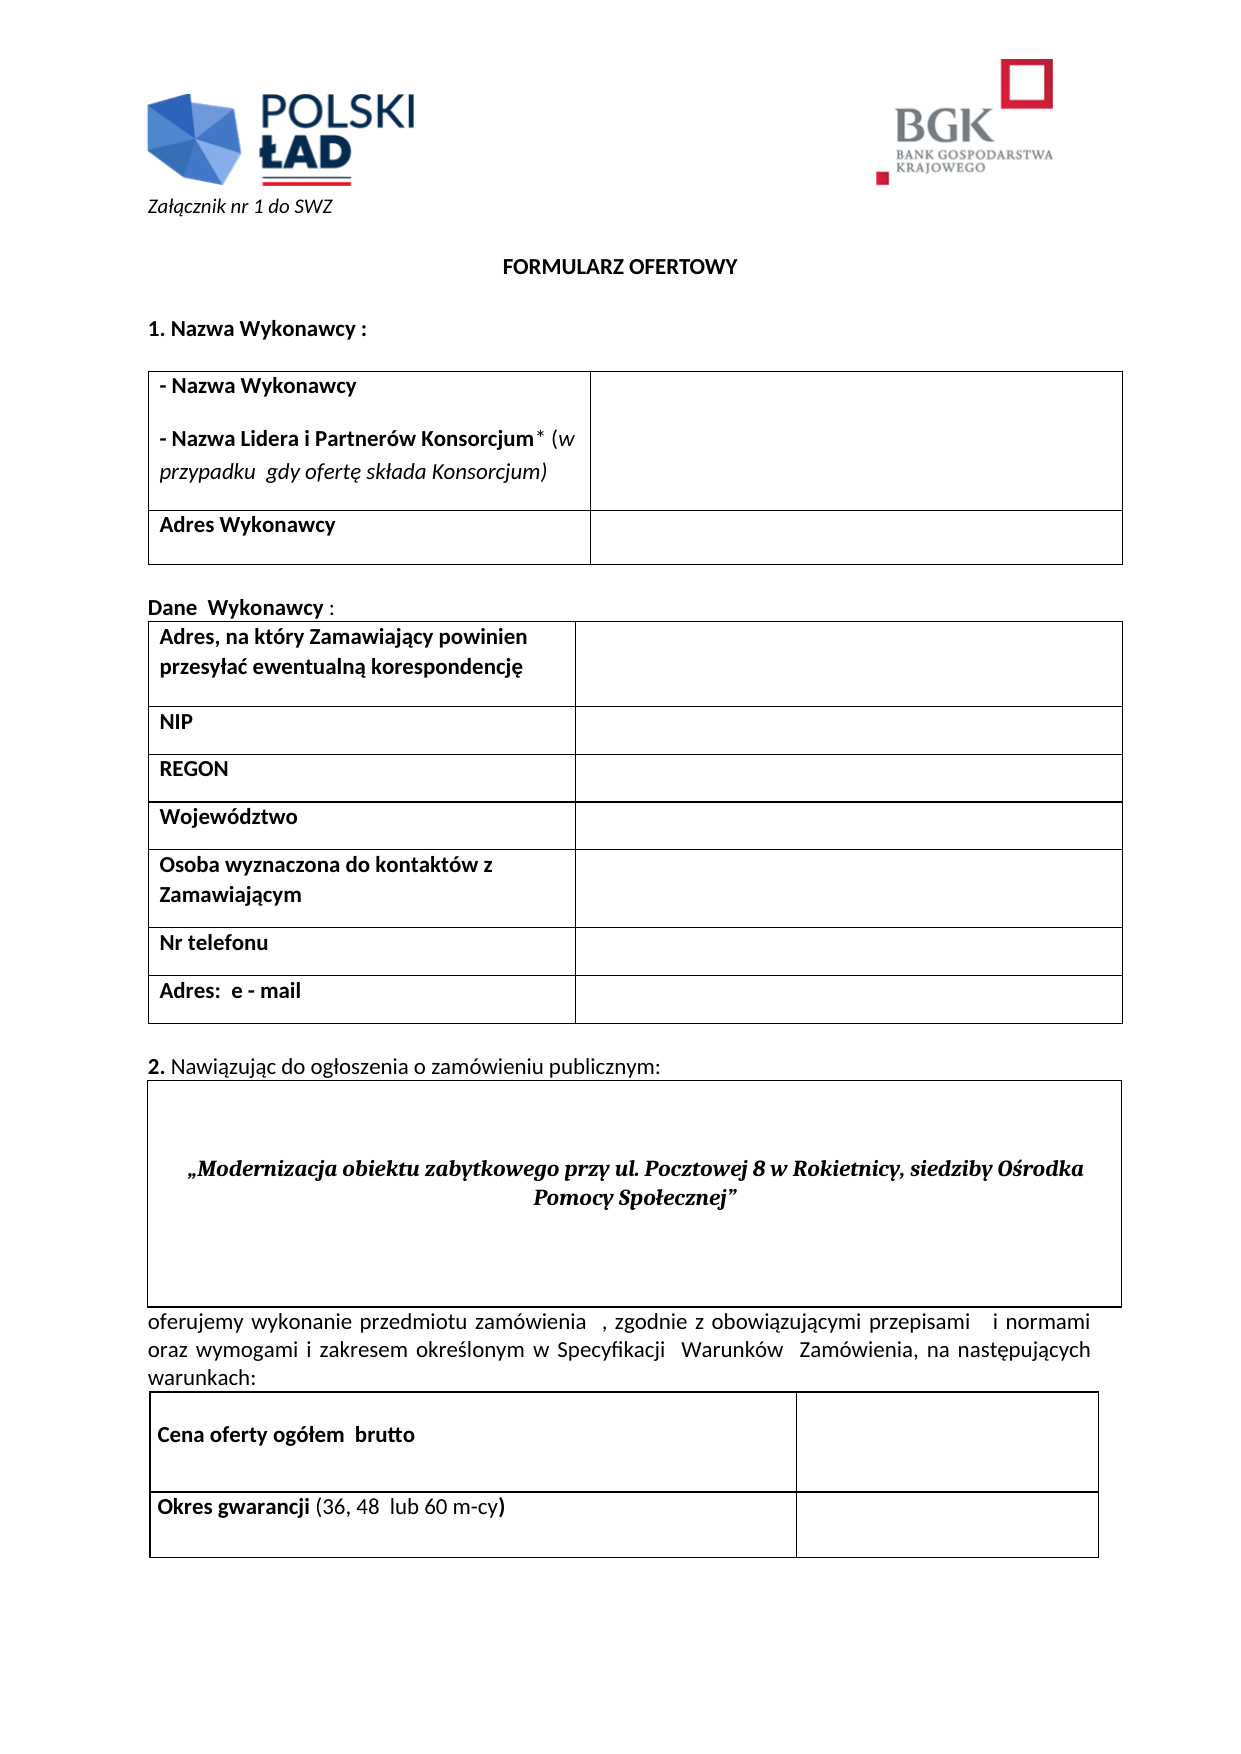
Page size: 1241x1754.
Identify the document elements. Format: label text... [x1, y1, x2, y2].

table_cell REGON [149, 755, 575, 801]
table_cell Województwo [149, 803, 575, 849]
text Dane Wykonawcy : [148, 593, 1093, 621]
picture [876, 59, 1059, 186]
table_cell Nr telefonu [149, 928, 575, 975]
picture [147, 94, 414, 186]
table_cell [591, 511, 1122, 564]
table_header - Nazwa Wykonawcy - Nazwa Lidera i Partnerów Konsorcjum* (w przypadku gdy ofertę składa Konsorcjum) [149, 372, 590, 509]
table_header „Modernizacja obiektu zabytkowego przy ul. Pocztowej 8 w Rokietnicy, siedziby Ośrodka Pomocy Społecznej” [148, 1081, 1121, 1306]
table_cell [576, 976, 1122, 1023]
table_header [591, 372, 1122, 509]
table_cell Okres gwarancji (36, 48 lub 60 m-cy) [151, 1493, 796, 1557]
table_cell [576, 850, 1122, 927]
table_header Adres, na który Zamawiający powinien przesyłać ewentualną korespondencję [149, 622, 575, 706]
table_cell [797, 1493, 1098, 1557]
text FORMULARZ OFERTOWY [148, 252, 1093, 280]
table_cell [576, 803, 1122, 849]
table_cell [576, 707, 1122, 753]
table_cell [576, 755, 1122, 801]
table_cell Adres Wykonawcy [149, 511, 590, 564]
table_header Cena oferty ogółem brutto [151, 1393, 796, 1491]
table_header [576, 622, 1122, 706]
table_cell Osoba wyznaczona do kontaktów z Zamawiającym [149, 850, 575, 927]
table_header [797, 1393, 1098, 1491]
text 1. Nazwa Wykonawcy : [148, 314, 1093, 342]
text oferujemy wykonanie przedmiotu zamówienia , zgodnie z obowiązującymi przepisami i normami oraz wymogami i zakresem określonym w Specyfikacji Warunków Zamówienia, na następujących warunkach: [148, 1308, 1093, 1391]
table_cell NIP [149, 707, 575, 753]
table_cell [576, 928, 1122, 975]
text 2. Nawiązując do ogłoszenia o zamówieniu publicznym: [148, 1052, 1093, 1080]
table_cell Adres: e - mail [149, 976, 575, 1023]
